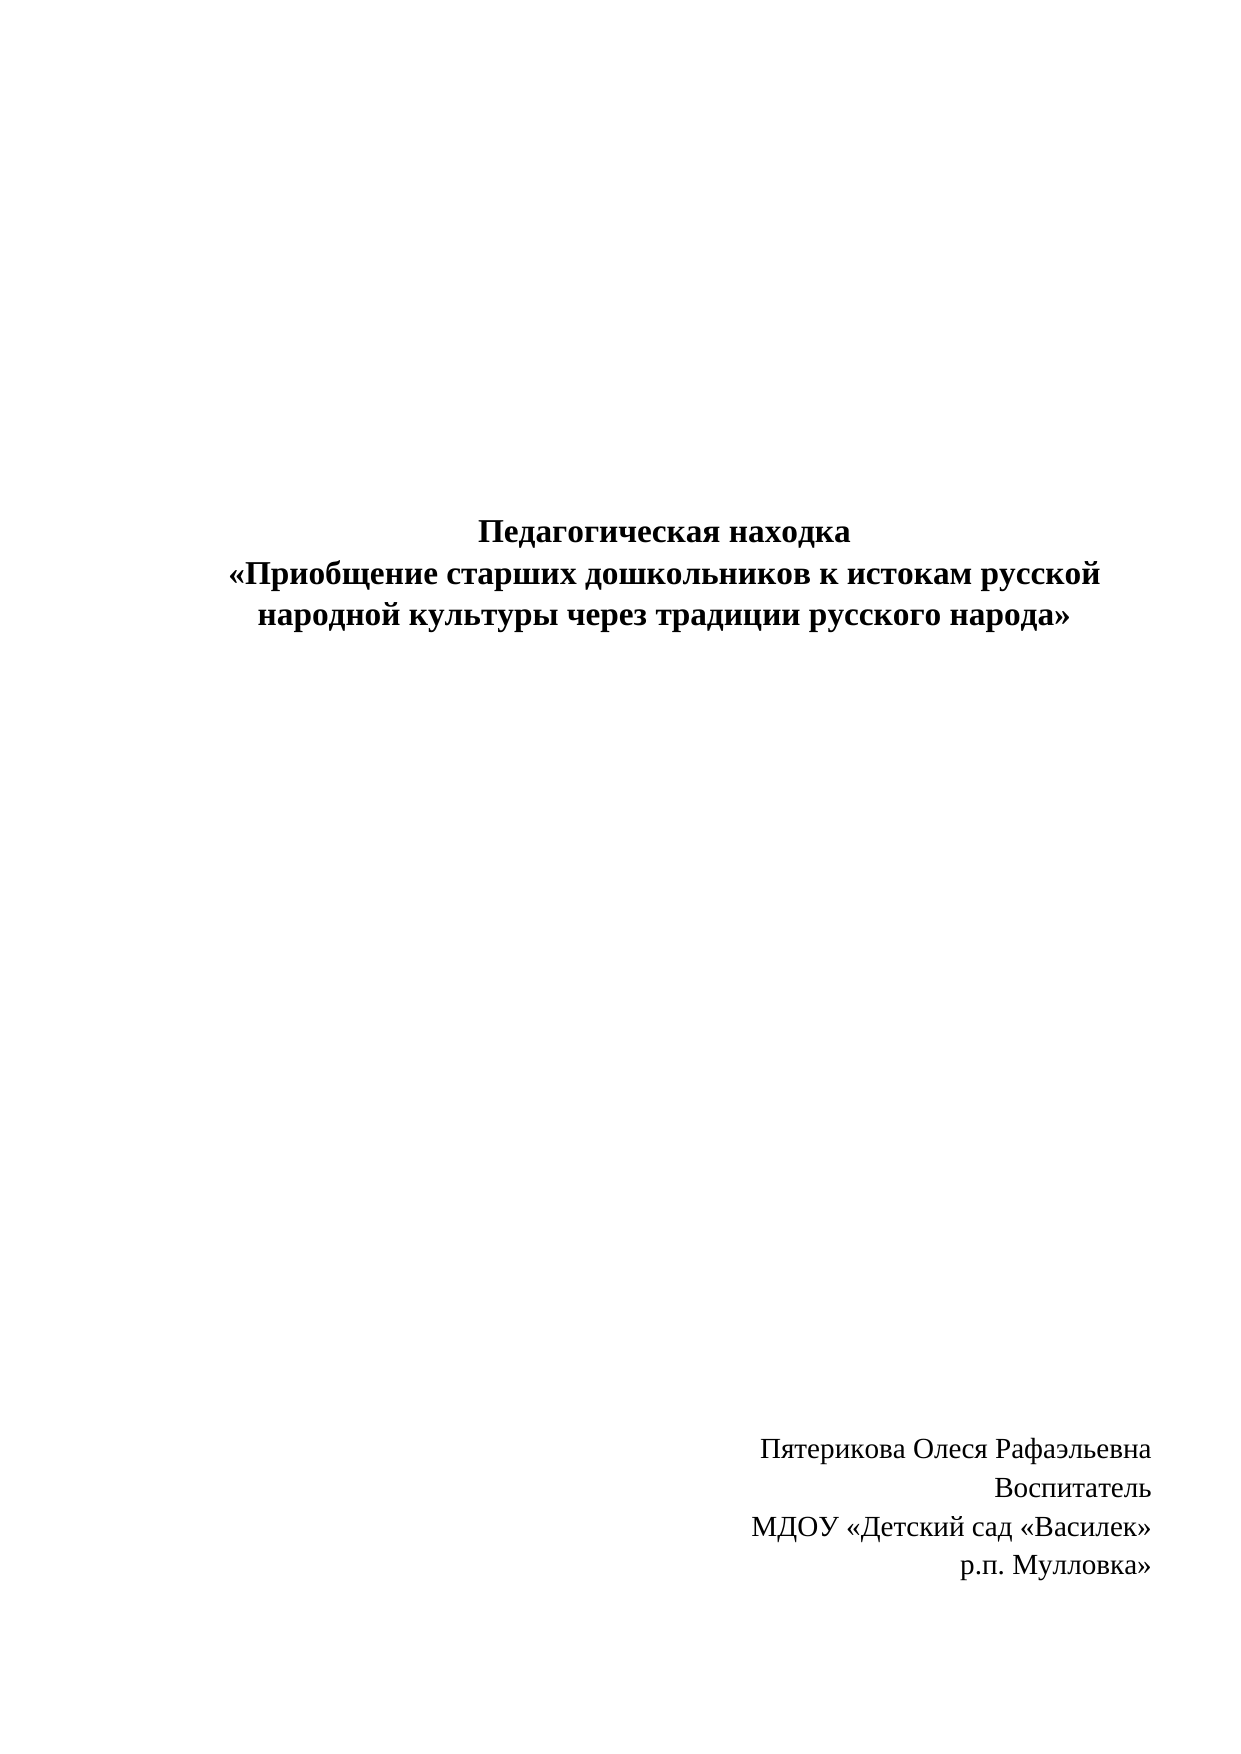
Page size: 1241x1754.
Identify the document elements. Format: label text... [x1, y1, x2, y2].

text МДОУ «Детский сад «Василек» [177, 1509, 1152, 1542]
text Воспитатель [177, 1470, 1152, 1504]
text Пятерикова Олеся Рафаэльевна [177, 1432, 1152, 1465]
text р.п. Мулловка» [177, 1547, 1152, 1581]
text Педагогическая находка [177, 512, 1152, 550]
text «Приобщение старших дошкольников к истокам русской народной культуры через традиции русского народа» [177, 553, 1152, 633]
